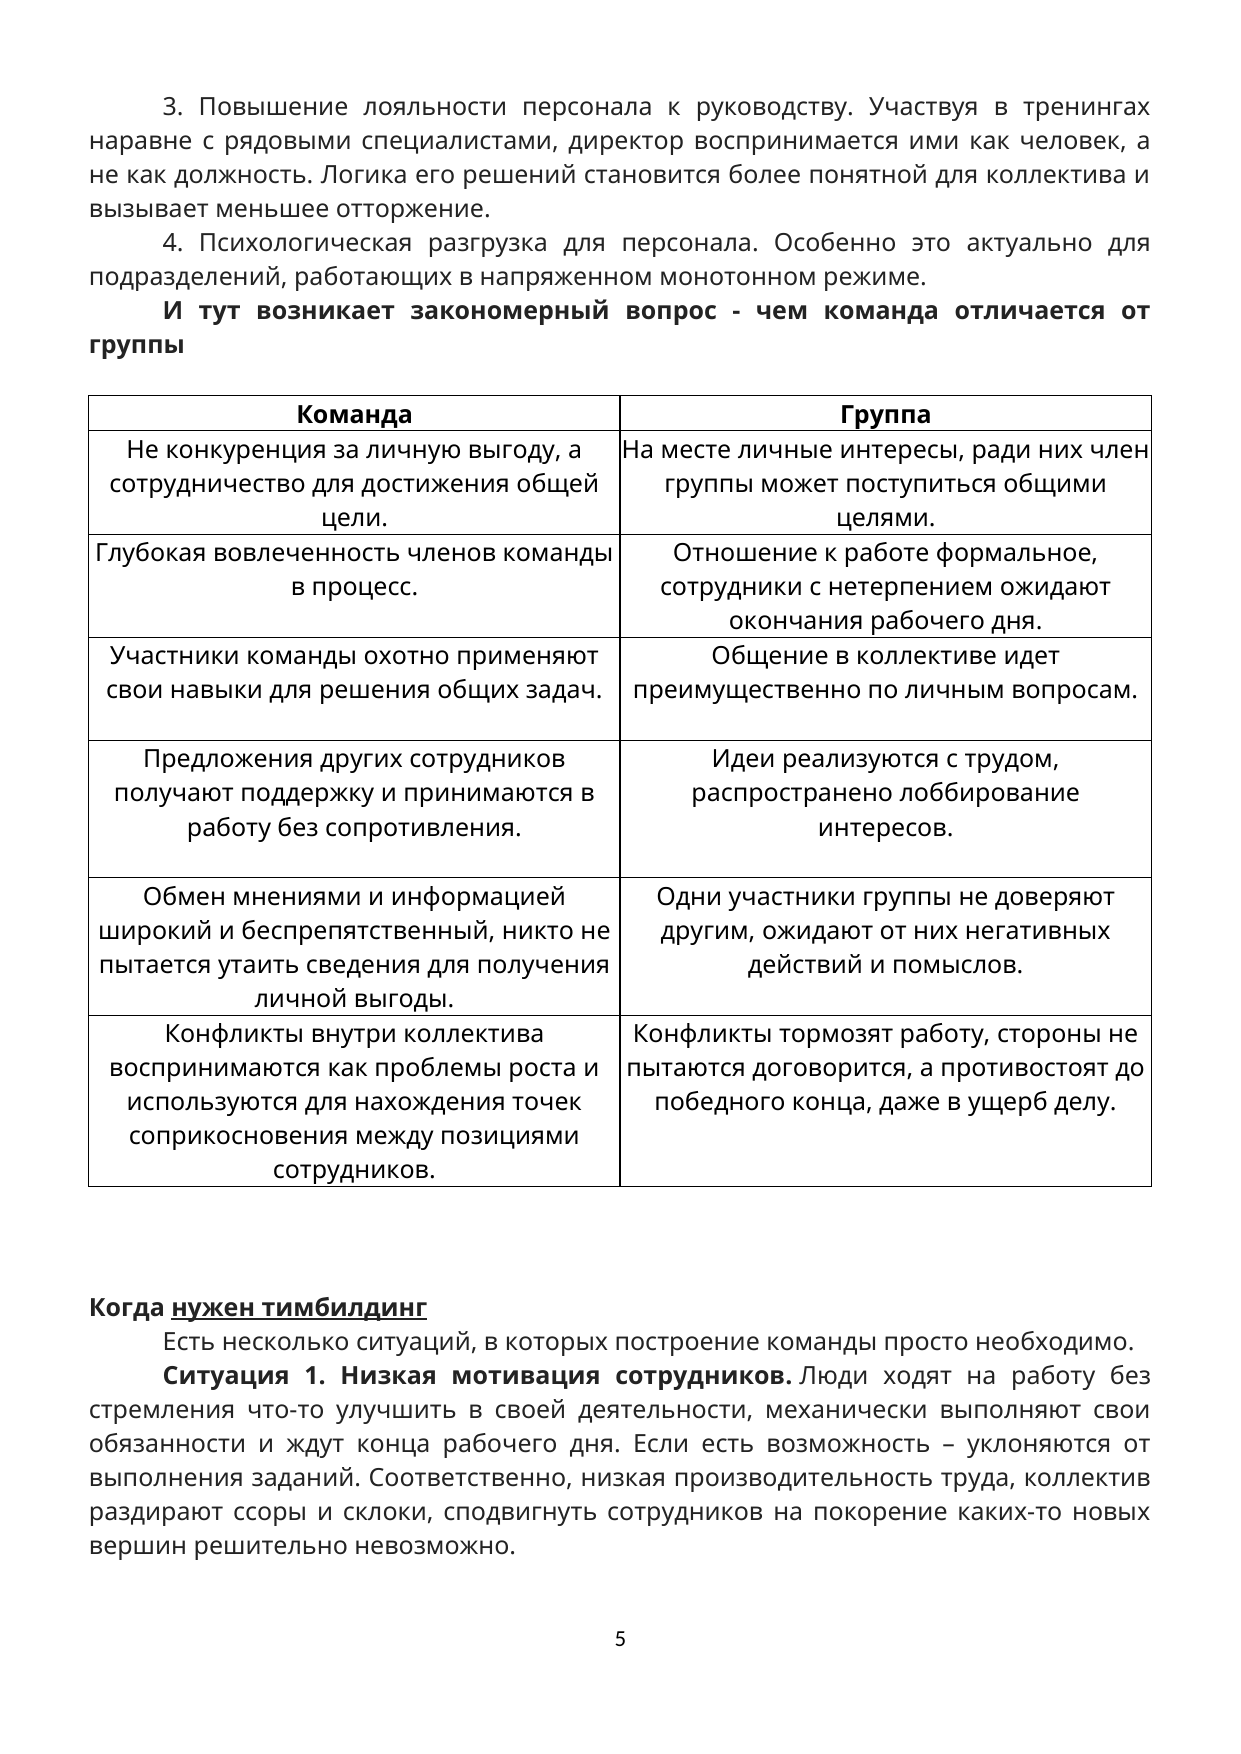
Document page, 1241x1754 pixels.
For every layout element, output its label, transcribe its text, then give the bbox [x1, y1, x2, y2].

table_header Команда [89, 396, 619, 430]
table_cell Конфликты внутри коллектива воспринимаются как проблемы роста и используются для нахождения точек соприкосновения между позициями сотрудников. [89, 1016, 619, 1186]
text Ситуация 1. Низкая мотивация сотрудников. Люди ходят на работу без стремления что-то улучшить в своей деятельности, механически выполняют свои обязанности и ждут конца рабочего дня. Если есть возможность – уклоняются от выполнения заданий. Соответственно, низкая производительность труда, коллектив раздирают ссоры и склоки, сподвигнуть сотрудников на покорение каких-то новых вершин решительно невозможно. [89, 1357, 1152, 1562]
text Когда нужен тимбилдинг [89, 1289, 1152, 1323]
text 3. Повышение лояльности персонала к руководству. Участвуя в тренингах наравне с рядовыми специалистами, директор воспринимается ими как человек, а не как должность. Логика его решений становится более понятной для коллектива и вызывает меньшее отторжение. [89, 89, 1152, 225]
table_cell На месте личные интересы, ради них член группы может поступиться общими целями. [621, 431, 1151, 533]
table_cell Не конкуренция за личную выгоду, а сотрудничество для достижения общей цели. [89, 431, 619, 533]
text Есть несколько ситуаций, в которых построение команды просто необходимо. [89, 1323, 1152, 1357]
table_cell Предложения других сотрудников получают поддержку и принимаются в работу без сопротивления. [89, 741, 619, 877]
table_header Группа [621, 396, 1151, 430]
table_cell Отношение к работе формальное, сотрудники с нетерпением ожидают окончания рабочего дня. [621, 535, 1151, 637]
table_cell Обмен мнениями и информацией широкий и беспрепятственный, никто не пытается утаить сведения для получения личной выгоды. [89, 878, 619, 1014]
table_cell Конфликты тормозят работу, стороны не пытаются договорится, а противостоят до победного конца, даже в ущерб делу. [621, 1016, 1151, 1186]
table_cell Общение в коллективе идет преимущественно по личным вопросам. [621, 638, 1151, 740]
table_cell Глубокая вовлеченность членов команды в процесс. [89, 535, 619, 637]
text И тут возникает закономерный вопрос - чем команда отличается от группы [89, 293, 1152, 361]
table_cell Одни участники группы не доверяют другим, ожидают от них негативных действий и помыслов. [621, 878, 1151, 1014]
table_cell Участники команды охотно применяют свои навыки для решения общих задач. [89, 638, 619, 740]
text 4. Психологическая разгрузка для персонала. Особенно это актуально для подразделений, работающих в напряженном монотонном режиме. [89, 225, 1152, 293]
table_cell Идеи реализуются с трудом, распространено лоббирование интересов. [621, 741, 1151, 877]
